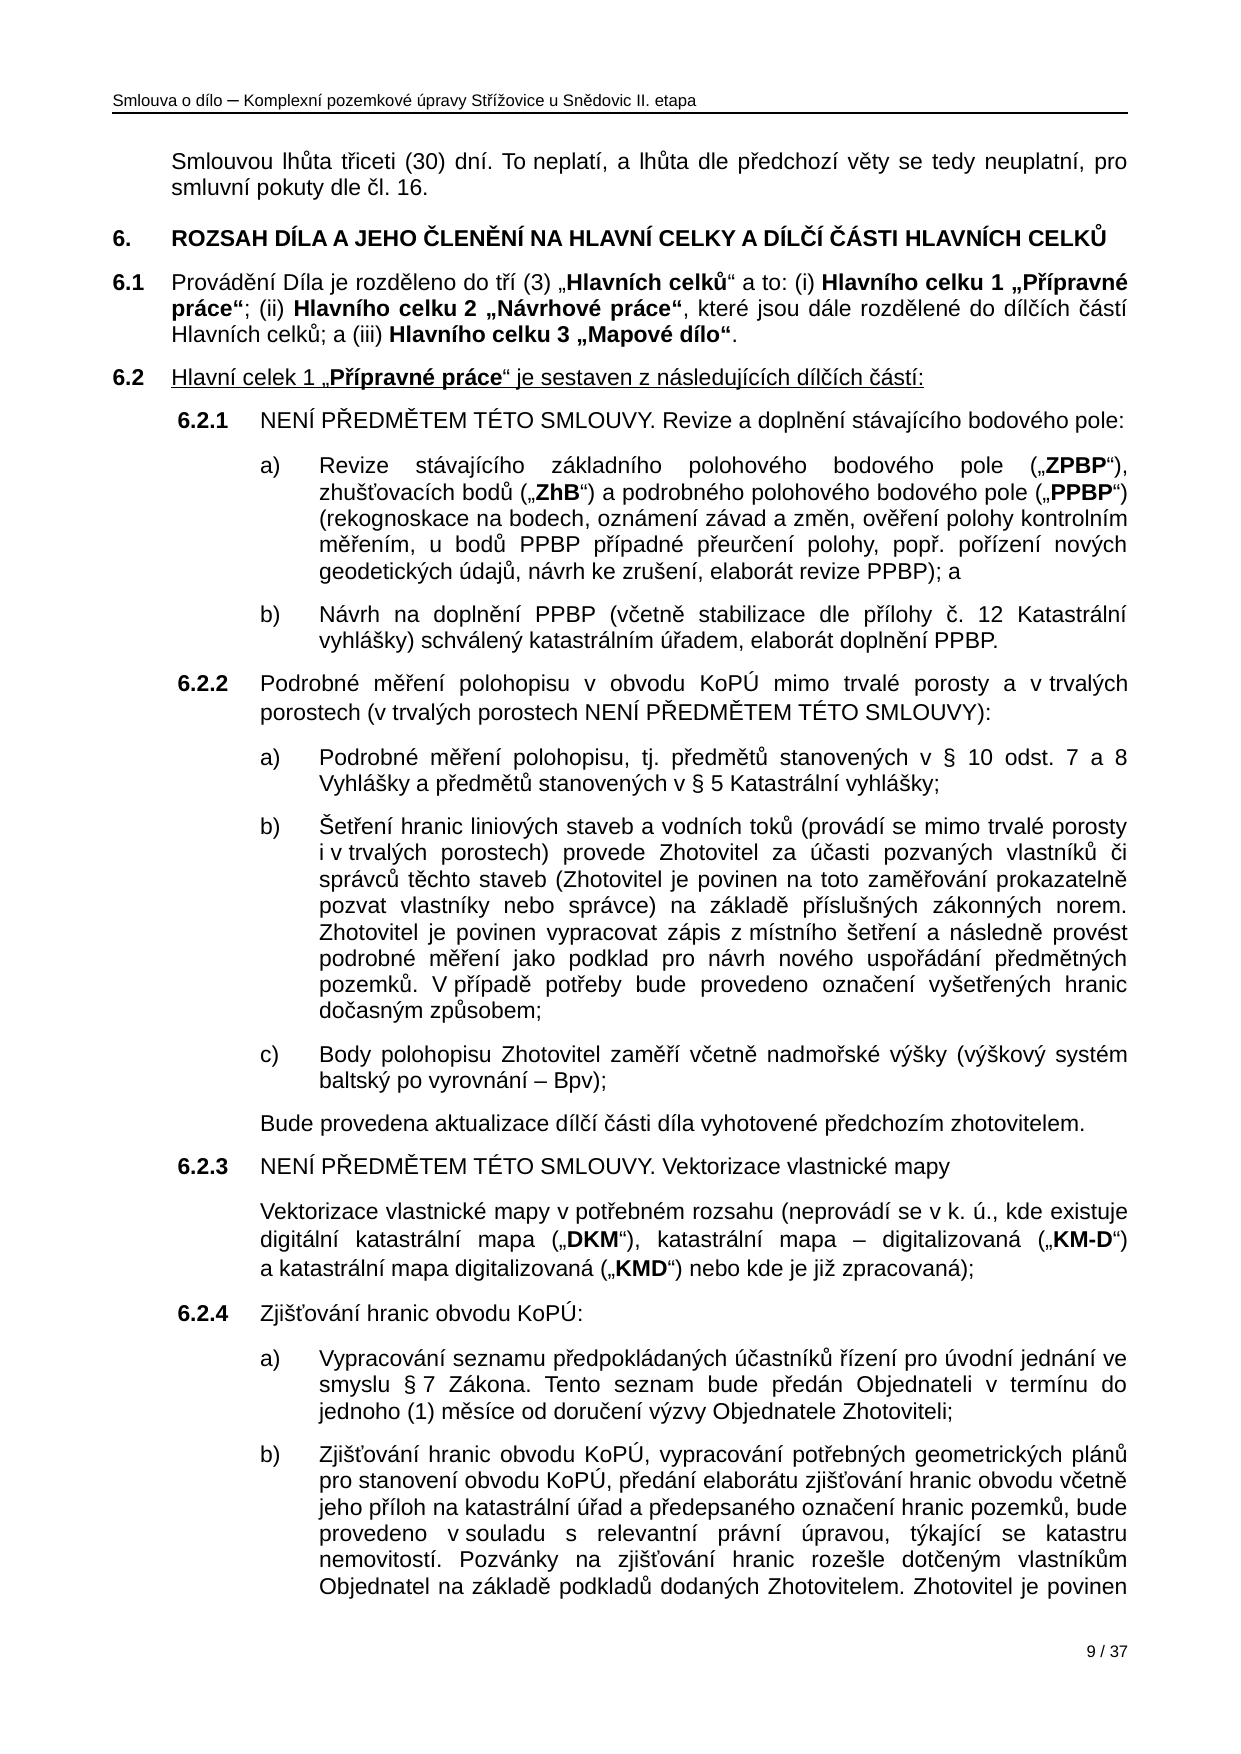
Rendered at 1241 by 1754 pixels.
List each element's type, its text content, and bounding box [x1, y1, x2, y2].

list Body polohopisu Zhotovitel zaměří včetně nadmořské výšky (výškový systém baltský po vyrovnání – Bpv); [260, 1041, 1128, 1093]
text Podrobné měření polohopisu v obvodu KoPÚ mimo trvalé porosty a v trvalých porostech (v trvalých porostech NENÍ PŘEDMĚTEM TÉTO SMLOUVY): [177, 670, 1128, 725]
list Podrobné měření polohopisu, tj. předmětů stanovených v § 10 odst. 7 a 8 Vyhlášky a předmětů stanovených v § 5 Katastrální vyhlášky; [260, 744, 1128, 796]
list Revize stávajícího základního polohového bodového pole („ZPBP“), zhušťovacích bodů („ZhB“) a podrobného polohového bodového pole („PPBP“) (rekognoskace na bodech, oznámení závad a změn, ověření polohy kontrolním měřením, u bodů PPBP případné přeurčení polohy, popř. pořízení nových geodetických údajů, návrh ke zrušení, elaborát revize PPBP); a [260, 452, 1128, 584]
text NENÍ PŘEDMĚTEM TÉTO SMLOUVY. Vektorizace vlastnické mapy [177, 1153, 1128, 1179]
text Hlavní celek 1 „Přípravné práce“ je sestaven z následujících dílčích částí: [112, 364, 1128, 391]
list Návrh na doplnění PPBP (včetně stabilizace dle přílohy č. 12 Katastrální vyhlášky) schválený katastrálním úřadem, elaborát doplnění PPBP. [260, 601, 1128, 653]
text Zjišťování hranic obvodu KoPÚ: [177, 1300, 1128, 1326]
list Vektorizace vlastnické mapy v potřebném rozsahu (neprovádí se v k. ú., kde existuje digitální katastrální mapa („DKM“), katastrální mapa – digitalizovaná („KM-D“) a katastrální mapa digitalizovaná („KMD“) nebo kde je již zpracovaná); [260, 1198, 1128, 1281]
list Šetření hranic liniových staveb a vodních toků (provádí se mimo trvalé porosty i v trvalých porostech) provede Zhotovitel za účasti pozvaných vlastníků či správců těchto staveb (Zhotovitel je povinen na toto zaměřování prokazatelně pozvat vlastníky nebo správce) na základě příslušných zákonných norem. Zhotovitel je povinen vypracovat zápis z místního šetření a následně provést podrobné měření jako podklad pro návrh nového uspořádání předmětných pozemků. V případě potřeby bude provedeno označení vyšetřených hranic dočasným způsobem; [260, 813, 1128, 1024]
list Bude provedena aktualizace dílčí části díla vyhotovené předchozím zhotovitelem. [260, 1110, 1128, 1136]
text Rozsah díla a jeho členění na hlavní celky a dílčí části Hlavních celků [112, 225, 1128, 252]
text Provádění Díla je rozděleno do tří (3) „Hlavních celků“ a to: (i) Hlavního celku 1 „Přípravné práce“; (ii) Hlavního celku 2 „Návrhové práce“, které jsou dále rozdělené do dílčích částí Hlavních celků; a (iii) Hlavního celku 3 „Mapové dílo“. [112, 268, 1128, 347]
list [260, 1441, 1128, 1599]
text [112, 148, 1128, 200]
text NENÍ PŘEDMĚTEM TÉTO SMLOUVY. Revize a doplnění stávajícího bodového pole: [177, 407, 1128, 433]
list Vypracování seznamu předpokládaných účastníků řízení pro úvodní jednání ve smyslu § 7 Zákona. Tento seznam bude předán Objednateli v termínu do jednoho (1) měsíce od doručení výzvy Objednatele Zhotoviteli; [260, 1345, 1128, 1424]
